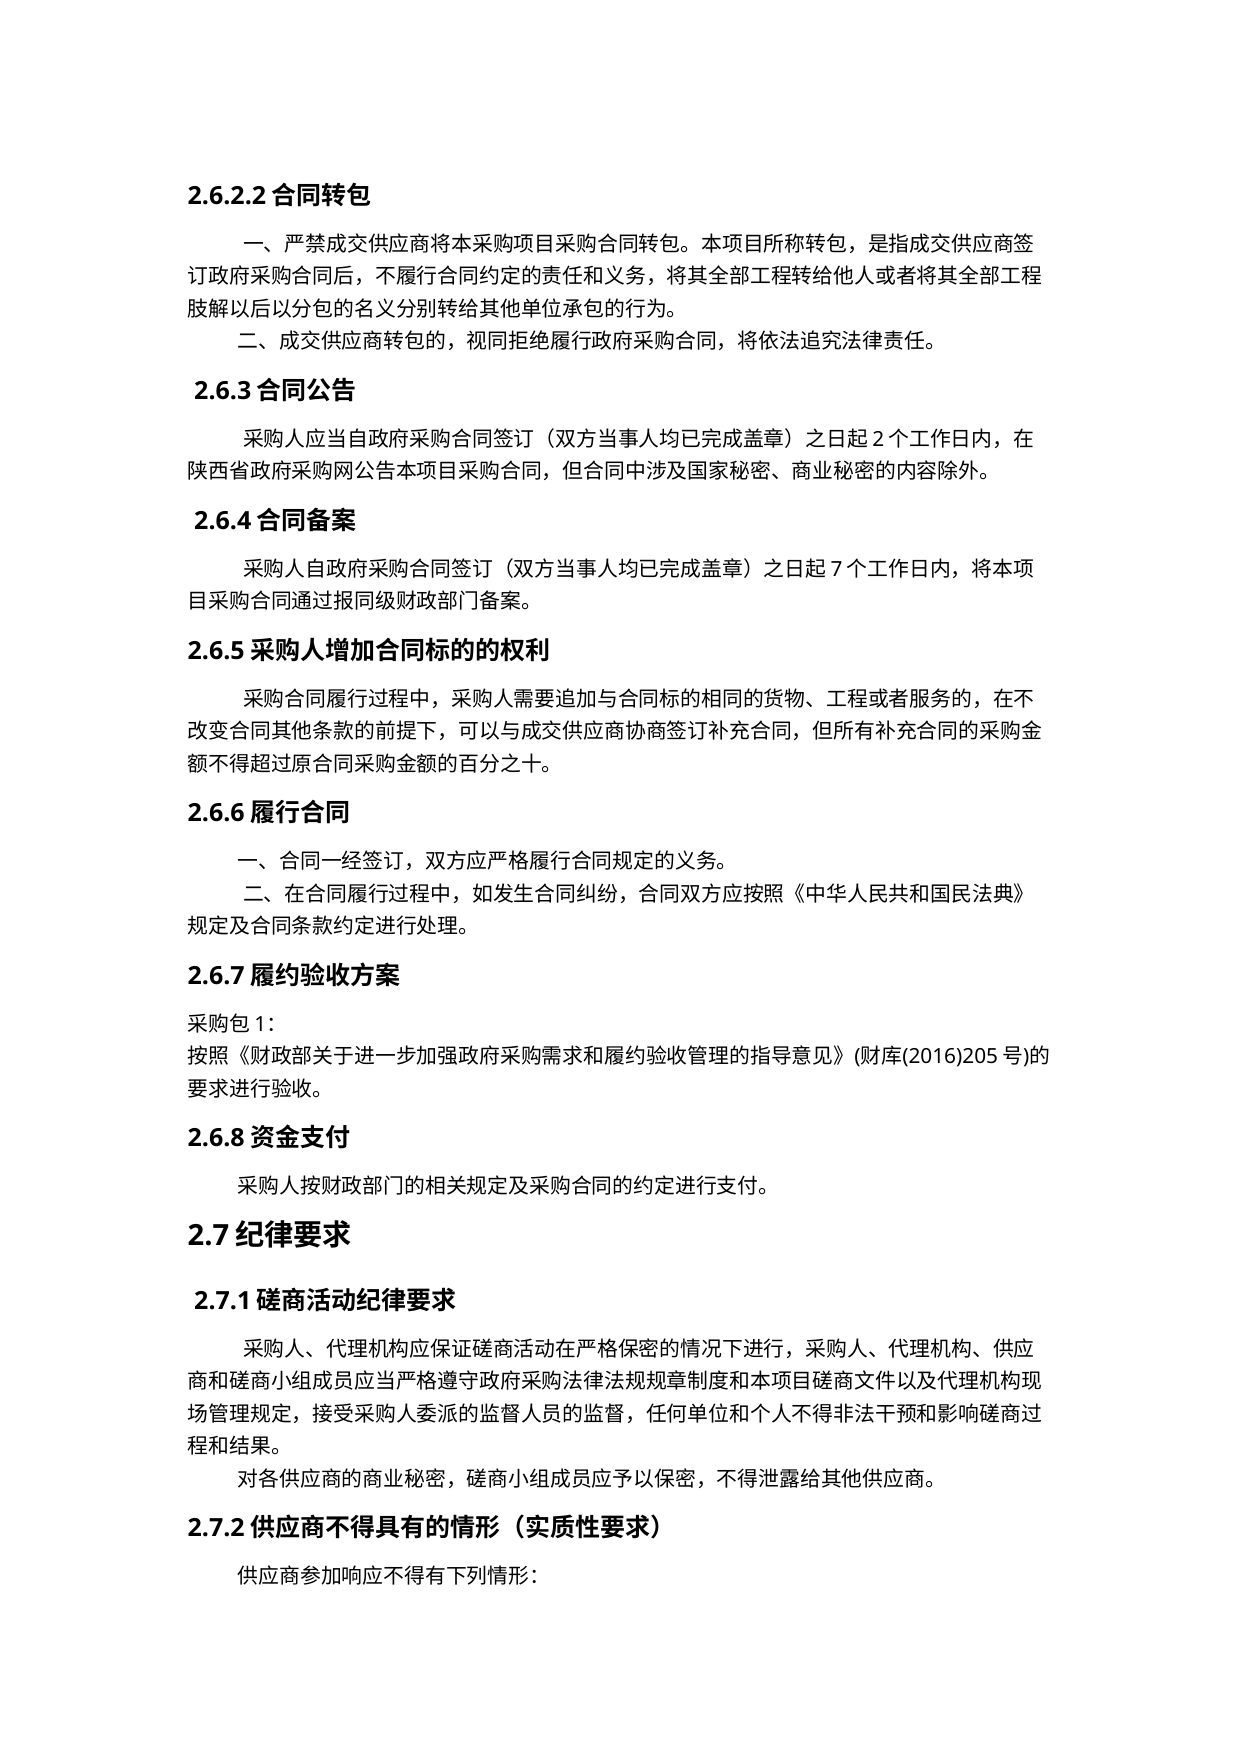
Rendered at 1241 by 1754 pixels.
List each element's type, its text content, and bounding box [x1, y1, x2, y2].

text 采购人按财政部门的相关规定及采购合同的约定进行支付。 [187, 1169, 1053, 1202]
text 采购合同履行过程中，采购人需要追加与合同标的相同的货物、工程或者服务的，在不改变合同其他条款的前提下，可以与成交供应商协商签订补充合同，但所有补充合同的采购金额不得超过原合同采购金额的百分之十。 [187, 682, 1053, 779]
text 2.7.2供应商不得具有的情形（实质性要求） [187, 1494, 1053, 1559]
text 2.6.2.2合同转包 [187, 162, 1053, 227]
text 采购人应当自政府采购合同签订（双方当事人均已完成盖章）之日起2个工作日内，在陕西省政府采购网公告本项目采购合同，但合同中涉及国家秘密、商业秘密的内容除外。 [187, 422, 1053, 487]
text 2.7.1磋商活动纪律要求 [187, 1267, 1053, 1332]
text 按照《财政部关于进一步加强政府采购需求和履约验收管理的指导意见》(财库(2016)205号)的要求进行验收。 [187, 1039, 1053, 1104]
text 采购人自政府采购合同签订（双方当事人均已完成盖章）之日起7个工作日内，将本项目采购合同通过报同级财政部门备案。 [187, 552, 1053, 617]
text 2.6.7履约验收方案 [187, 942, 1053, 1007]
text 对各供应商的商业秘密，磋商小组成员应予以保密，不得泄露给其他供应商。 [187, 1462, 1053, 1494]
text 一、合同一经签订，双方应严格履行合同规定的义务。 [187, 844, 1053, 877]
text 二、成交供应商转包的，视同拒绝履行政府采购合同，将依法追究法律责任。 [187, 324, 1053, 357]
text 2.6.6履行合同 [187, 779, 1053, 844]
text 2.6.5采购人增加合同标的的权利 [187, 617, 1053, 682]
text 2.6.8资金支付 [187, 1104, 1053, 1169]
text 2.7纪律要求 [187, 1202, 1053, 1267]
text 2.6.4合同备案 [187, 487, 1053, 552]
text 采购包1： [187, 1007, 1053, 1039]
text 二、在合同履行过程中，如发生合同纠纷，合同双方应按照《中华人民共和国民法典》规定及合同条款约定进行处理。 [187, 877, 1053, 942]
text 一、严禁成交供应商将本采购项目采购合同转包。本项目所称转包，是指成交供应商签订政府采购合同后，不履行合同约定的责任和义务，将其全部工程转给他人或者将其全部工程肢解以后以分包的名义分别转给其他单位承包的行为。 [187, 227, 1053, 324]
text 供应商参加响应不得有下列情形： [187, 1559, 1053, 1592]
text 采购人、代理机构应保证磋商活动在严格保密的情况下进行，采购人、代理机构、供应商和磋商小组成员应当严格遵守政府采购法律法规规章制度和本项目磋商文件以及代理机构现场管理规定，接受采购人委派的监督人员的监督，任何单位和个人不得非法干预和影响磋商过程和结果。 [187, 1332, 1053, 1462]
text 2.6.3合同公告 [187, 357, 1053, 422]
